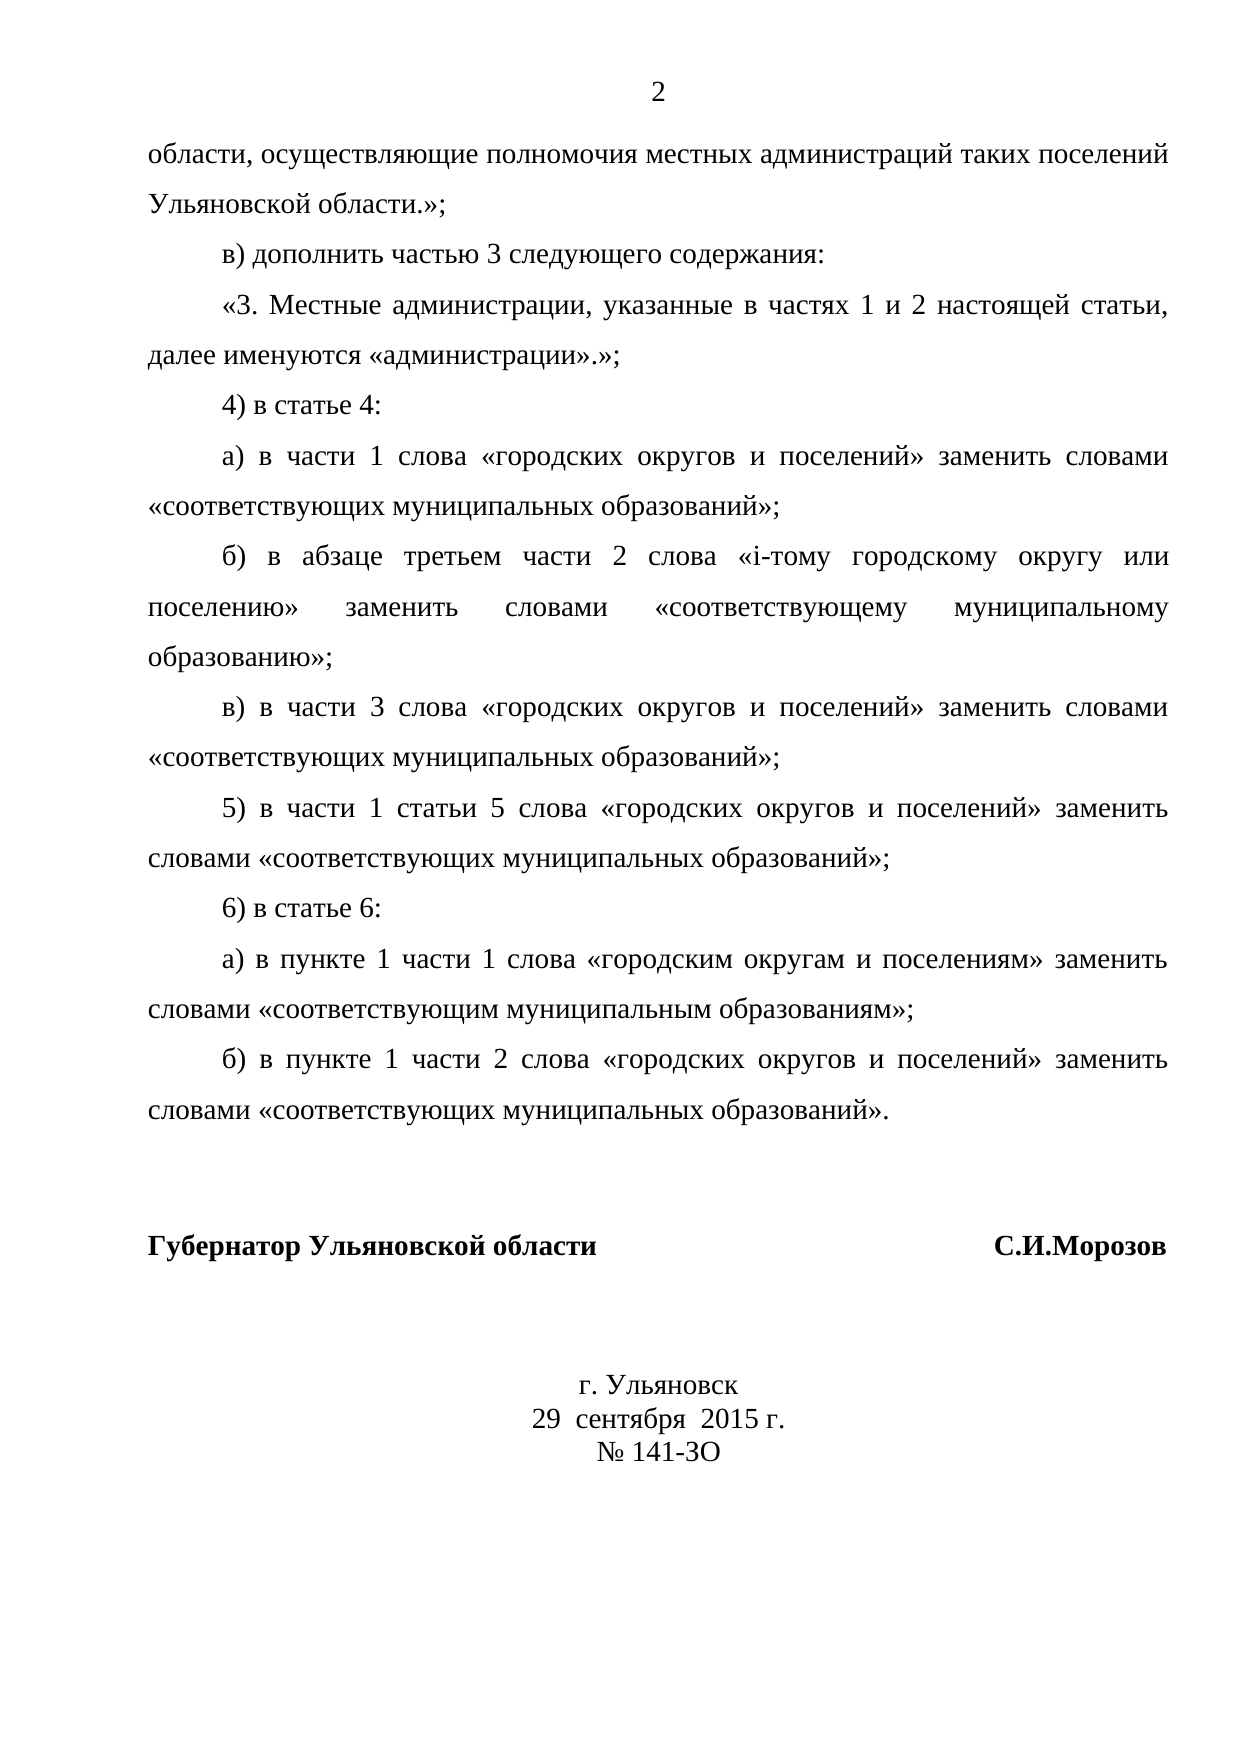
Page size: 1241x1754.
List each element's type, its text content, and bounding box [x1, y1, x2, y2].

text 5) в части 1 статьи 5 слова «городских округов и поселений» заменить словами «соответствующих муниципальных образований»; [148, 790, 1169, 874]
text 6) в статье 6: [148, 891, 1169, 924]
text в) в части 3 слова «городских округов и поселений» заменить словами «соответствующих муниципальных образований»; [148, 689, 1169, 773]
text № 141-ЗО [148, 1434, 1169, 1468]
text «3. Местные администрации, указанные в частях 1 и 2 настоящей статьи, далее именуются «администрации».»; [148, 287, 1169, 371]
text 4) в статье 4: [148, 387, 1169, 421]
text Губернатор Ульяновской области С.И.Морозов [148, 1228, 1169, 1262]
text а) в пункте 1 части 1 слова «городским округам и поселениям» заменить словами «соответствующим муниципальным образованиям»; [148, 941, 1169, 1025]
text 29 сентября . [148, 1401, 1169, 1434]
text в) дополнить частью 3 следующего содержания: [148, 236, 1169, 270]
text б) в абзаце третьем части 2 слова «i-тому городскому округу или поселению» заменить словами «соответствующему муниципальному образованию»; [148, 538, 1169, 672]
text б) в пункте 1 части 2 слова «городских округов и поселений» заменить словами «соответствующих муниципальных образований». [148, 1041, 1169, 1125]
text а) в части 1 слова «городских округов и поселений» заменить словами «соответствующих муниципальных образований»; [148, 438, 1169, 522]
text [148, 136, 1169, 220]
text г. Ульяновск [148, 1367, 1169, 1401]
